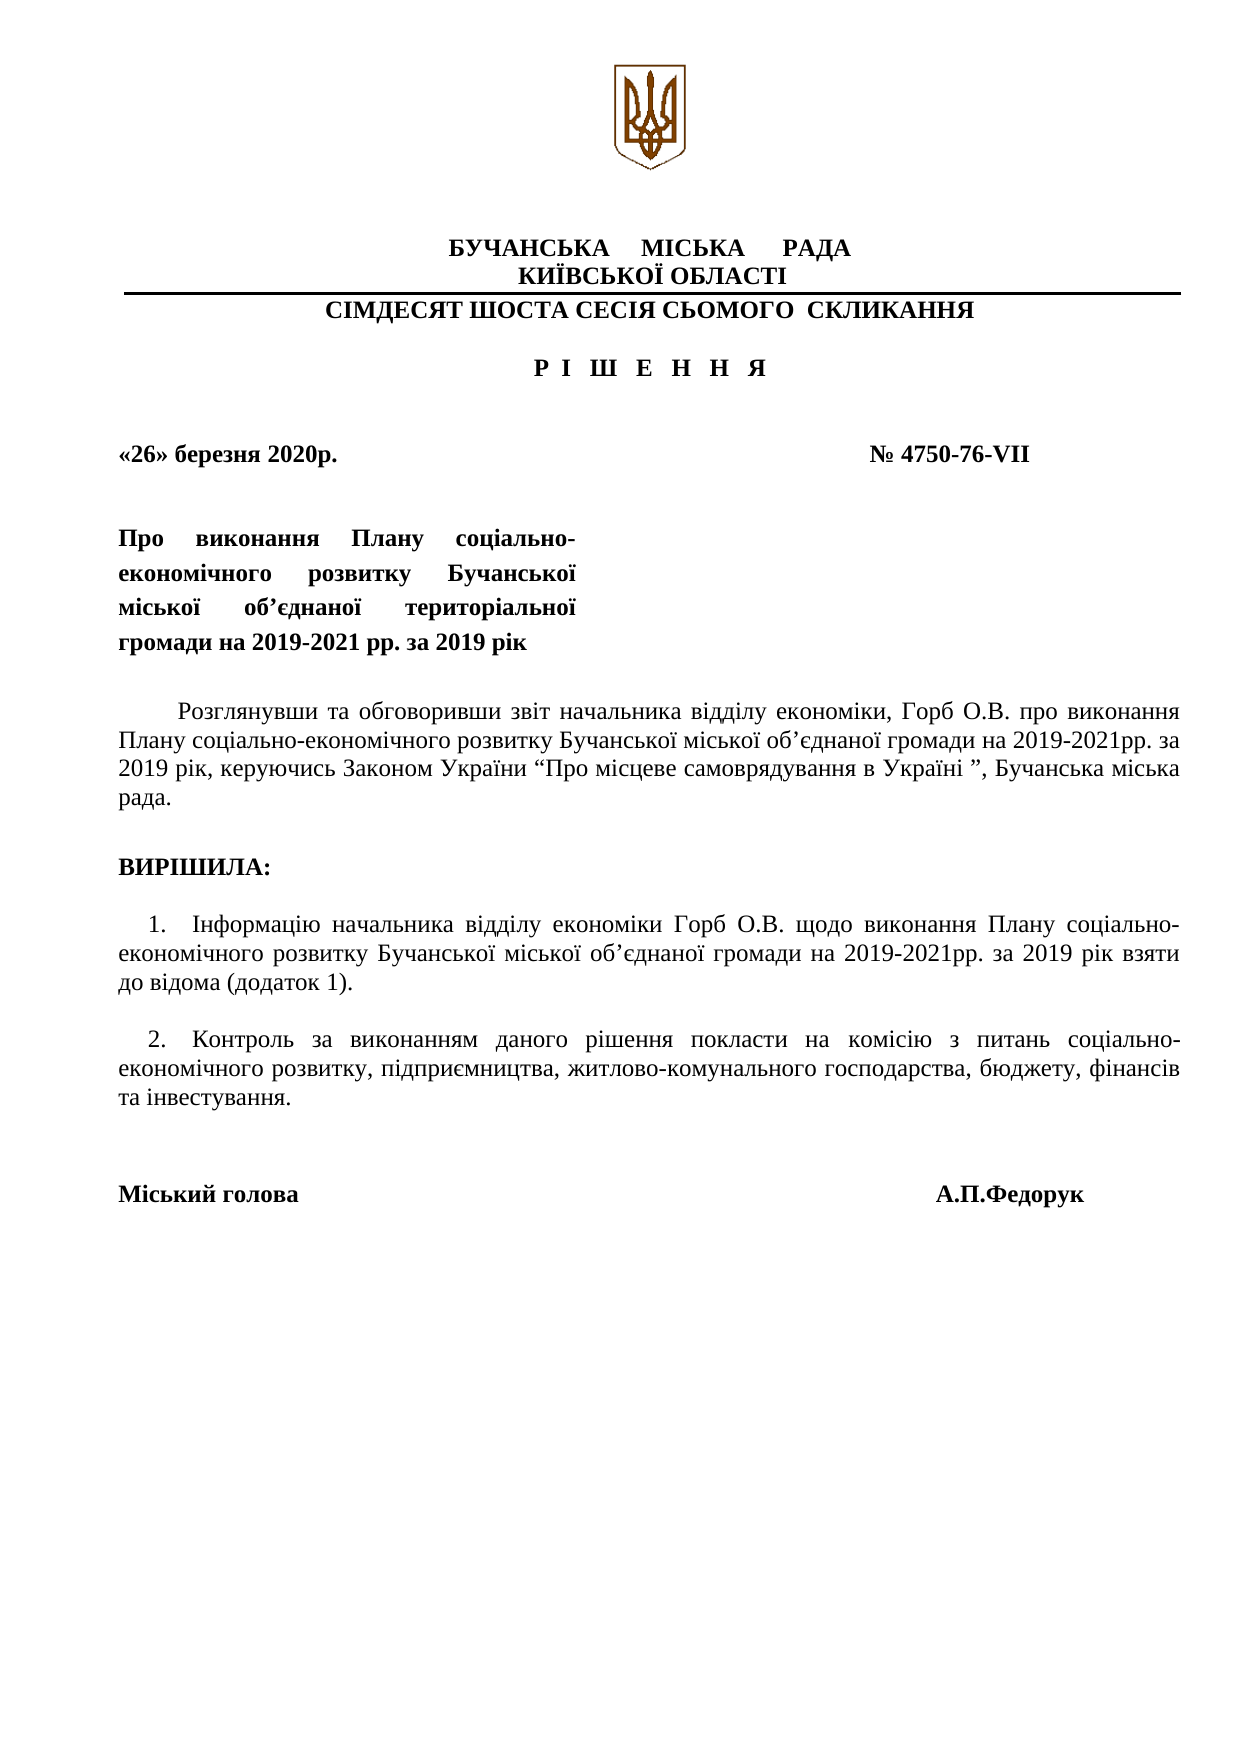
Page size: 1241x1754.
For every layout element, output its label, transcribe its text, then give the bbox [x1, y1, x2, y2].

text КИЇВСЬКОЇ ОБЛАСТІ [123, 261, 1181, 295]
text Р І Ш Е Н Н Я [118, 353, 1181, 382]
list Контроль за виконанням даного рішення покласти на комісію з питань соціально-економічного розвитку, підприємництва, житлово-комунального господарства, бюджету, фінансів та інвестування. [118, 1024, 1181, 1110]
text Міський голова А.П.Федорук [118, 1179, 1211, 1208]
text БУЧАНСЬКА МІСЬКА РАДА [118, 233, 1181, 261]
picture [607, 59, 693, 176]
text «26» березня 2020р. № 4750-76-VII [118, 439, 1181, 468]
text Розглянувши та обговоривши звіт начальника відділу економіки, Горб О.В. про виконання Плану соціально-економічного розвитку Бучанської міської об’єднаної громади на 2019-2021рр. за 2019 рік, керуючись Законом України “Про місцеве самоврядування в Україні ”, Бучанська міська рада. [118, 696, 1181, 811]
text Про виконання Плану соціально-економічного розвитку Бучанської міської об’єднаної територіальної громади на 2019-2021 рр. за 2019 рік [118, 523, 576, 656]
text СІМДЕСЯТ ШОСТА СЕСІЯ СЬОМОГО СКЛИКАННЯ [118, 295, 1181, 324]
list Інформацію начальника відділу економіки Горб О.В. щодо виконання Плану соціально-економічного розвитку Бучанської міської об’єднаної громади на 2019-2021рр. за 2019 рік взяти до відома (додаток 1). [118, 909, 1181, 995]
text ВИРІШИЛА: [118, 852, 1181, 880]
